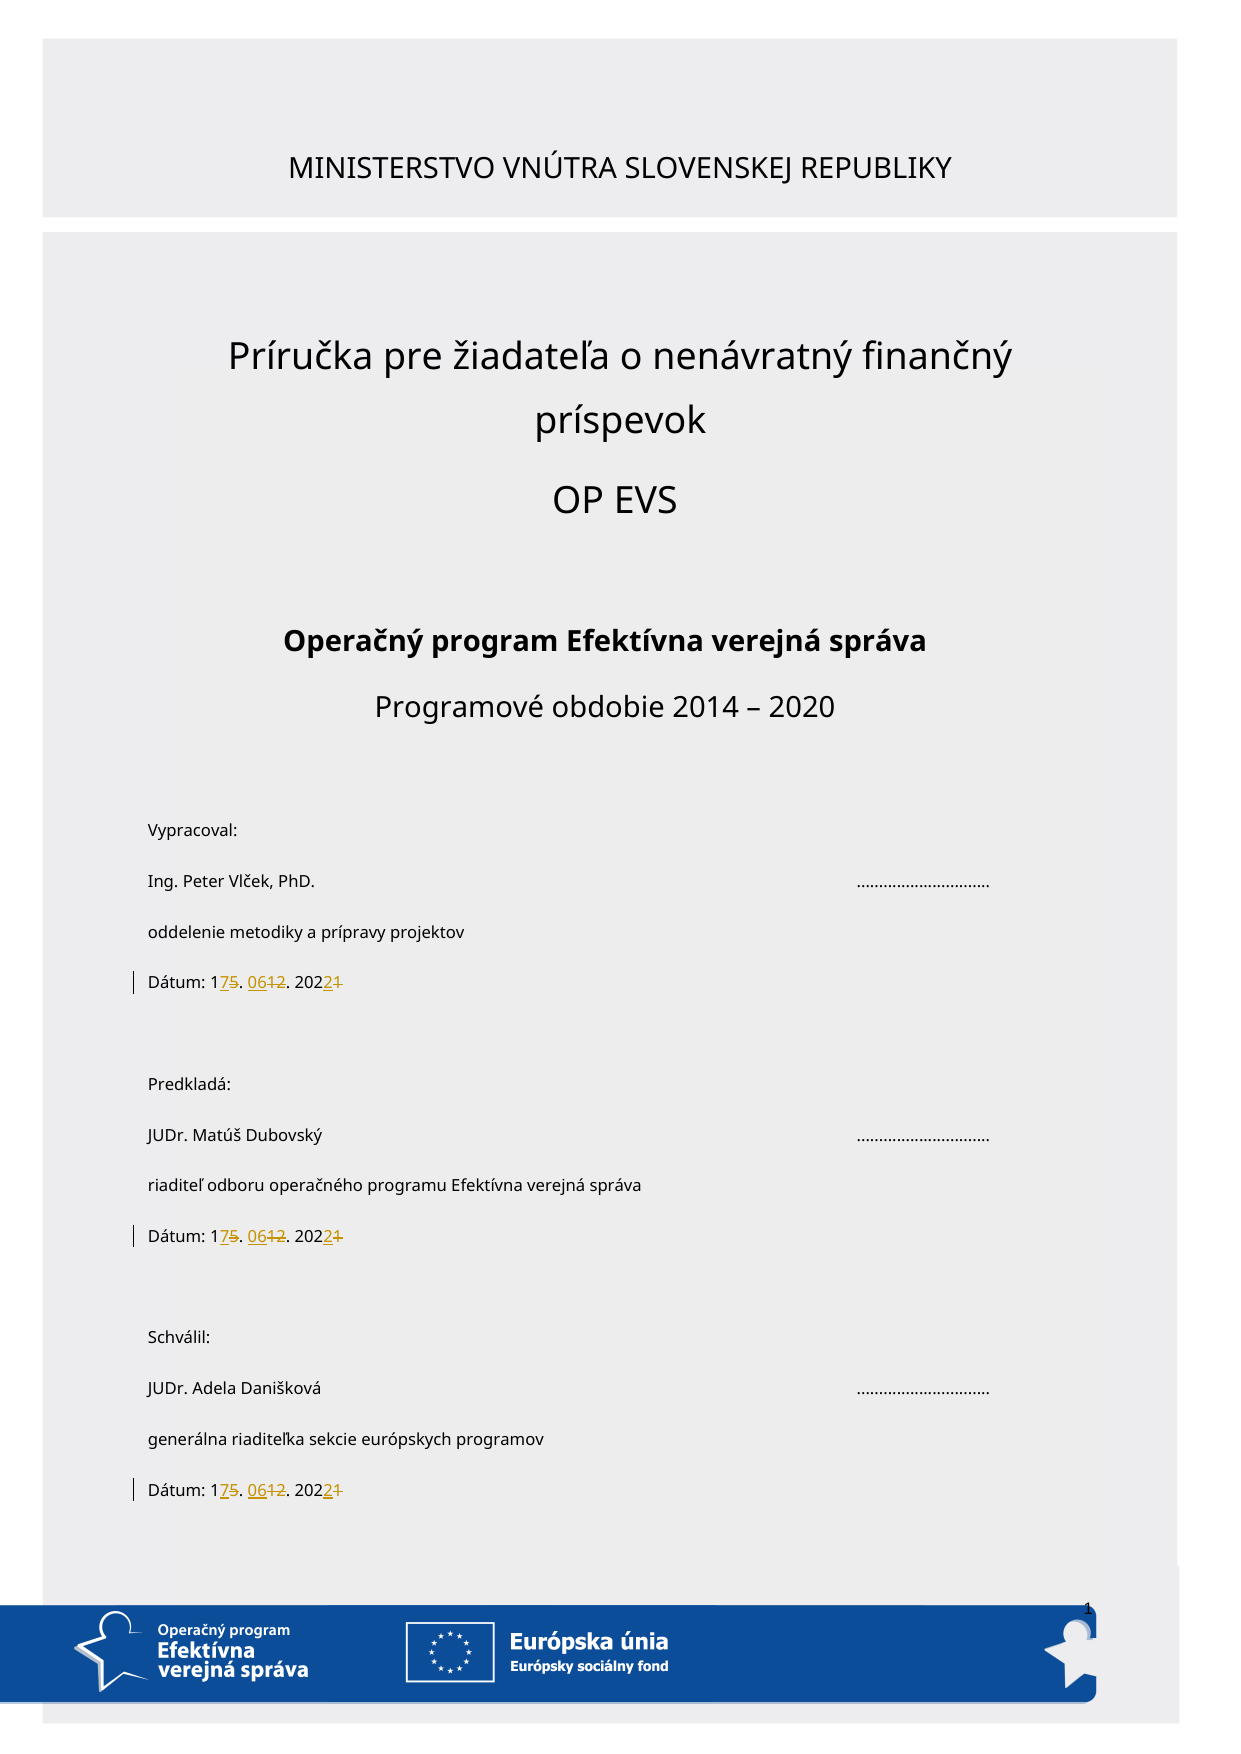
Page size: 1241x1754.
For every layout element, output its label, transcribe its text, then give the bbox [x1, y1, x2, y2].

text Dátum: 1. . 202 [148, 971, 1092, 994]
text Predkladá: [148, 1072, 1092, 1095]
text JUDr. Adela Danišková .............................. [148, 1377, 1092, 1399]
text Operačný program Efektívna verejná správa [148, 620, 1062, 660]
text riaditeľ odboru operačného programu Efektívna verejná správa [148, 1174, 1092, 1197]
text Dátum: 1. . 202 [148, 1224, 1092, 1247]
text Ing. Peter Vlček, PhD. .............................. [148, 869, 1092, 892]
text OP EVS [148, 473, 1062, 524]
text MINISTERSTVO VNÚTRA SLOVENSKEJ REPUBLIKY [148, 148, 1092, 187]
text oddelenie metodiky a prípravy projektov [148, 920, 1092, 943]
picture [0, 9, 1232, 1754]
text Schválil: [148, 1326, 1092, 1349]
text Dátum: 1. . 202 [148, 1478, 1092, 1501]
text JUDr. Matúš Dubovský .............................. [148, 1123, 1092, 1146]
text Príručka pre žiadateľa o nenávratný finančný príspevok [148, 329, 1092, 444]
text generálna riaditeľka sekcie európskych programov [148, 1427, 1092, 1450]
text Programové obdobie 2014 – 2020 [148, 686, 1062, 726]
text Vypracoval: [148, 819, 1092, 841]
